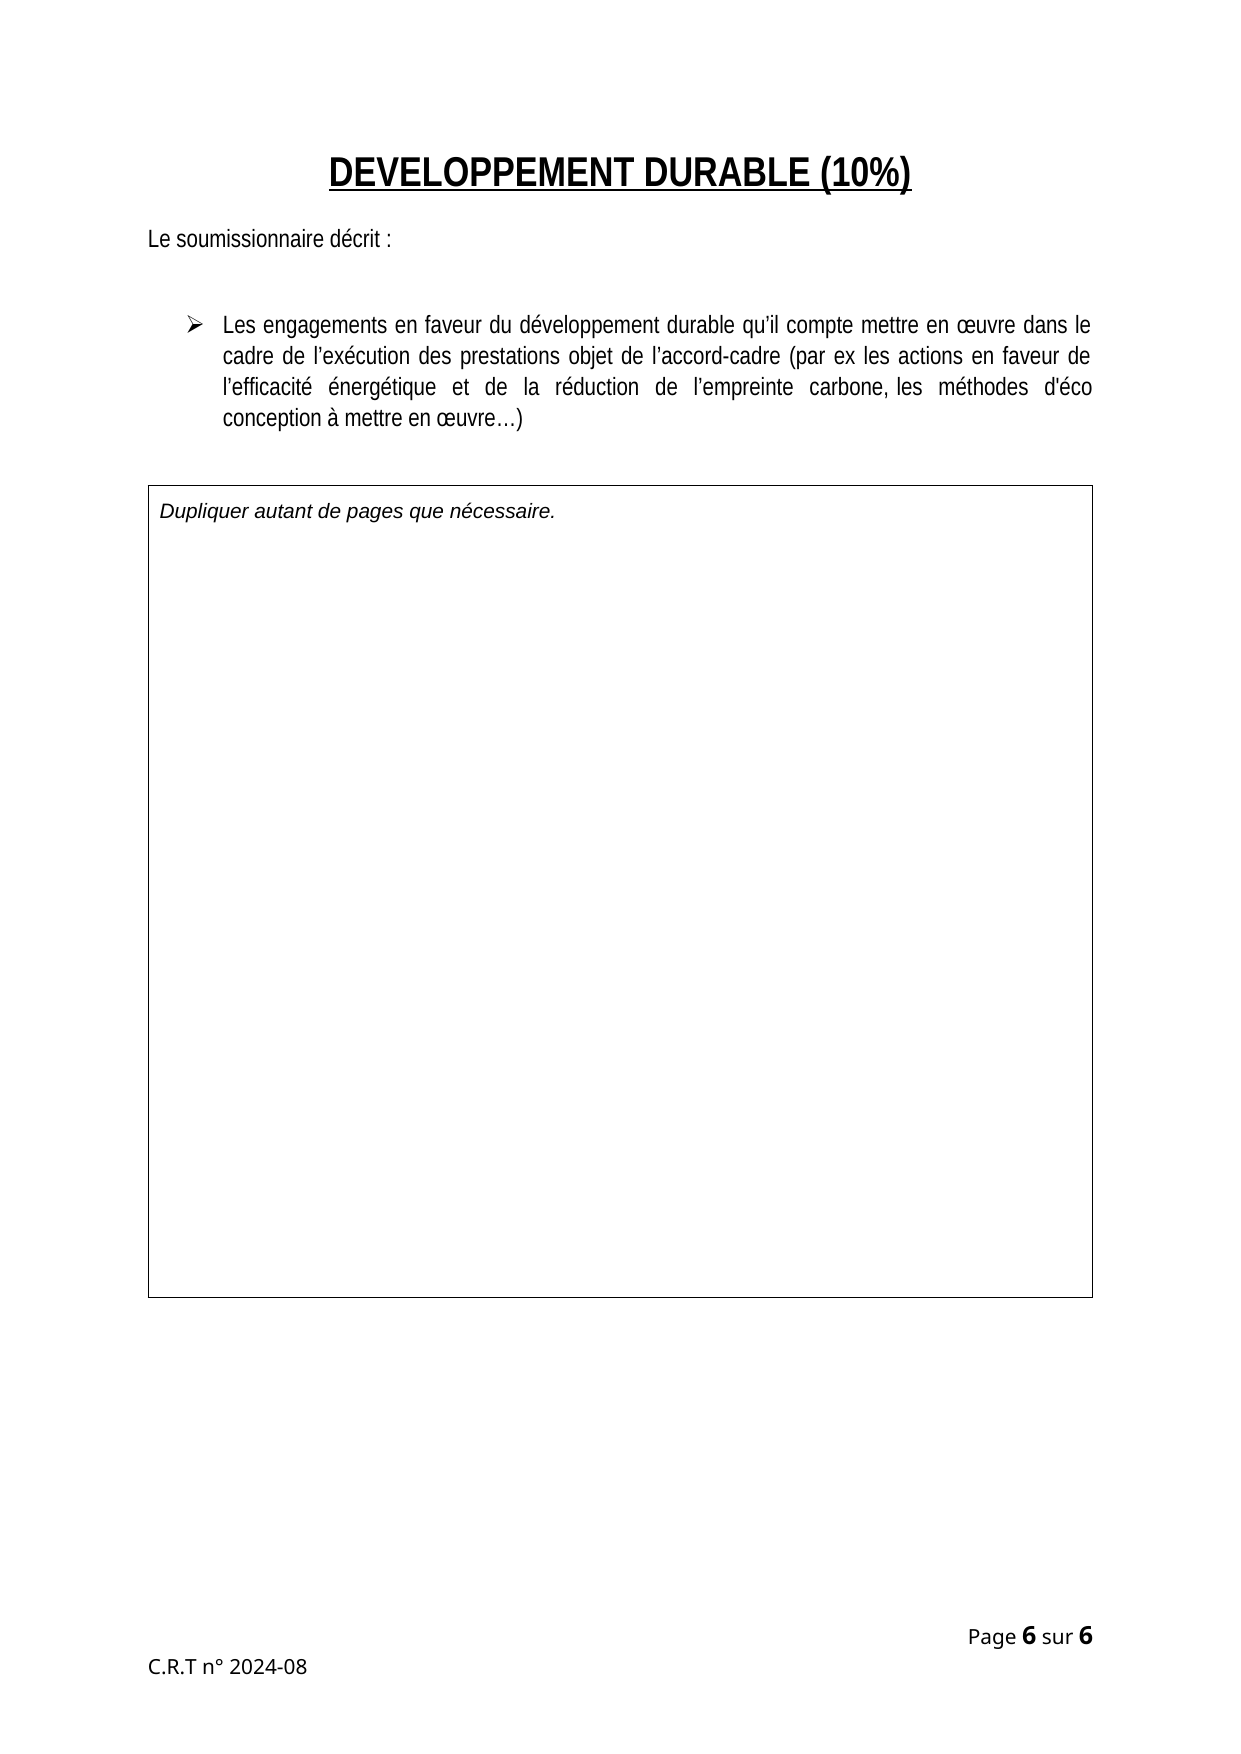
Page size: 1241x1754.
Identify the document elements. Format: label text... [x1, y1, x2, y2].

table_header Dupliquer autant de pages que nécessaire. [149, 486, 1092, 1297]
list Les engagements en faveur du développement durable qu’il compte mettre en œuvre dans le cadre de l’exécution des prestations objet de l’accord-cadre (par ex les actions en faveur de l’efficacité énergétique et de la réduction de l’empreinte carbone, les méthodes d'éco conception à mettre en œuvre…) [185, 310, 1093, 432]
text Le soumissionnaire décrit : [148, 224, 1093, 253]
text DEVELOPPEMENT DURABLE (10%) [148, 148, 1093, 195]
